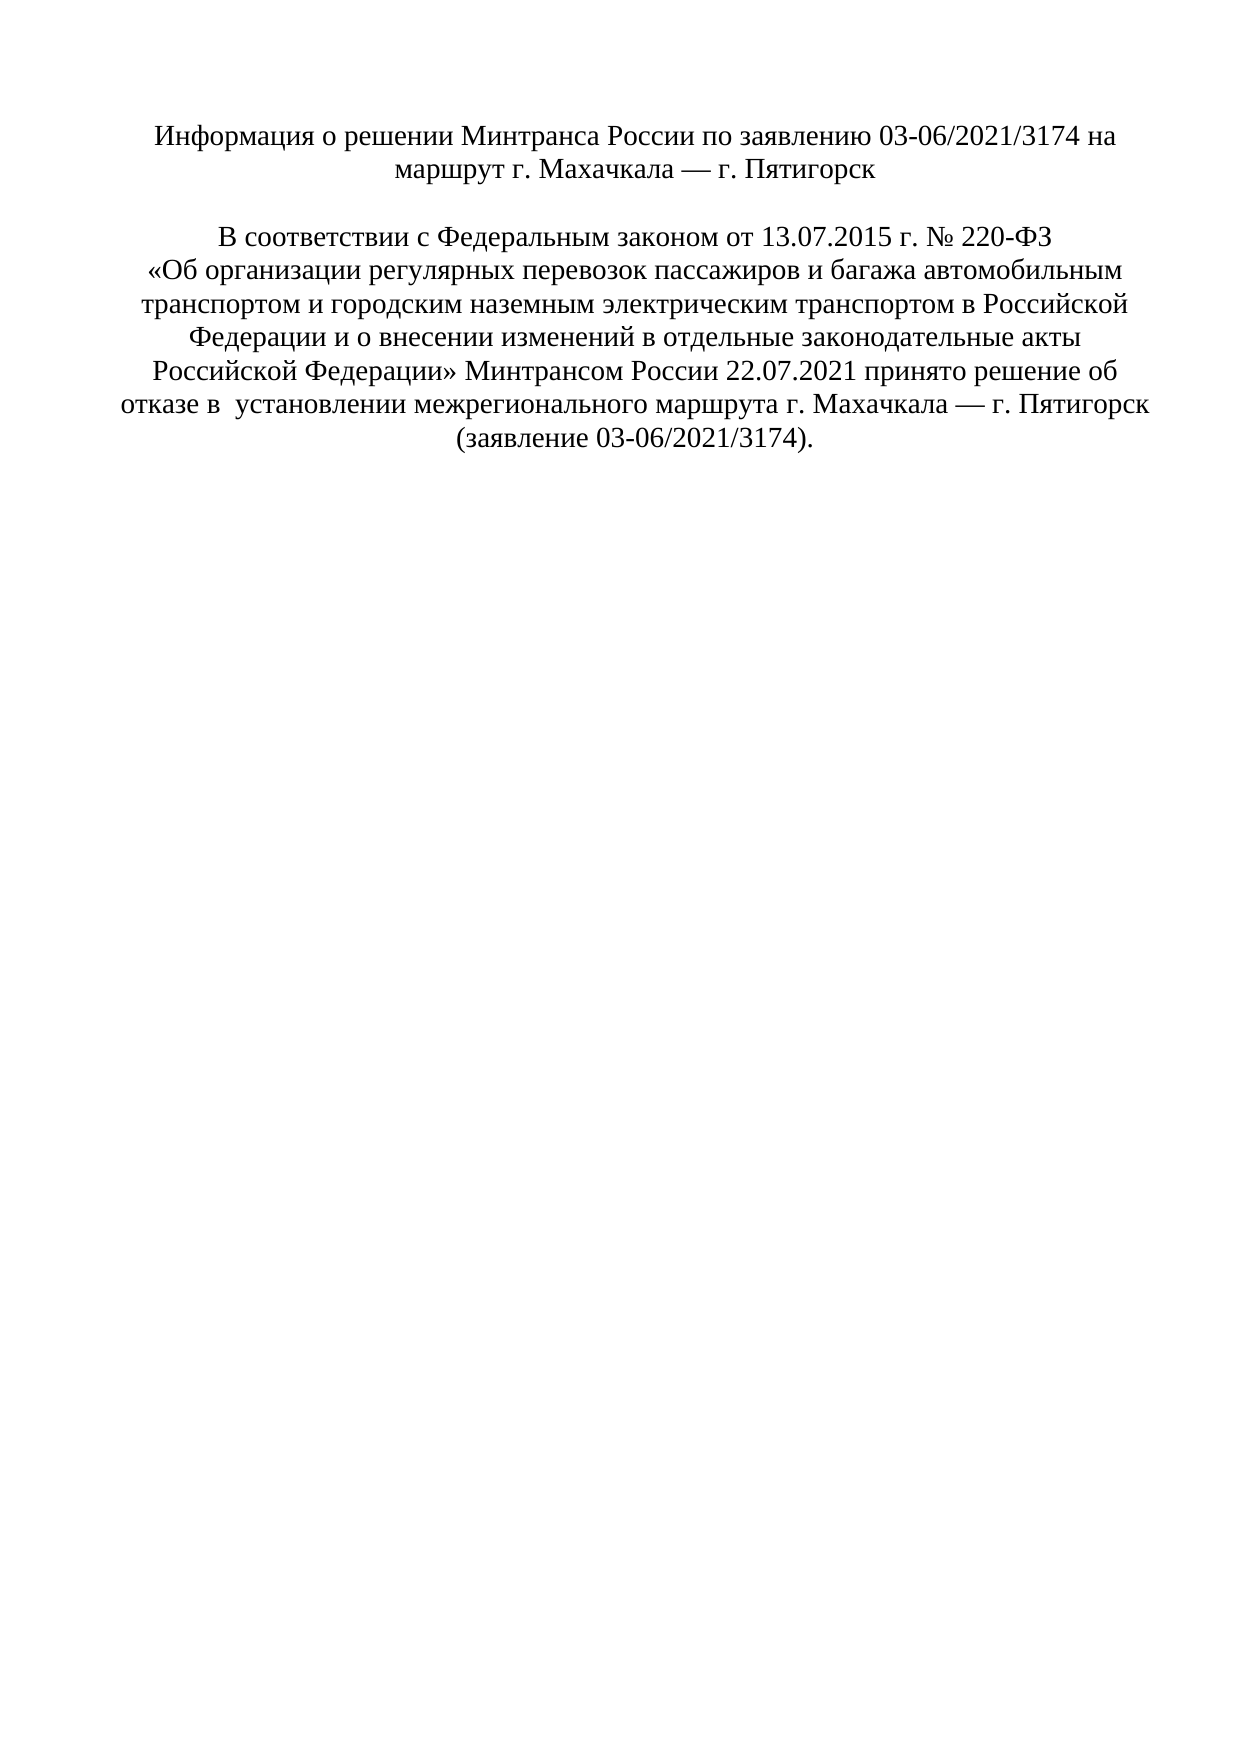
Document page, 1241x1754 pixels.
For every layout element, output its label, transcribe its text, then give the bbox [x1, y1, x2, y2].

text Информация о решении Минтранса России по заявлению 03-06/2021/3174 на маршрут г. Махачкала — г. Пятигорск [118, 118, 1152, 185]
text В соответствии с Федеральным законом от 13.07.2015 г. № 220-ФЗ «Об организации регулярных перевозок пассажиров и багажа автомобильным транспортом и городским наземным электрическим транспортом в Российской Федерации и о внесении изменений в отдельные законодательные акты Российской Федерации» Минтрансом России 22.07.2021 принято решение об отказе в установлении межрегионального маршрута г. Махачкала — г. Пятигорск (заявление 03-06/2021/3174). [118, 219, 1152, 453]
